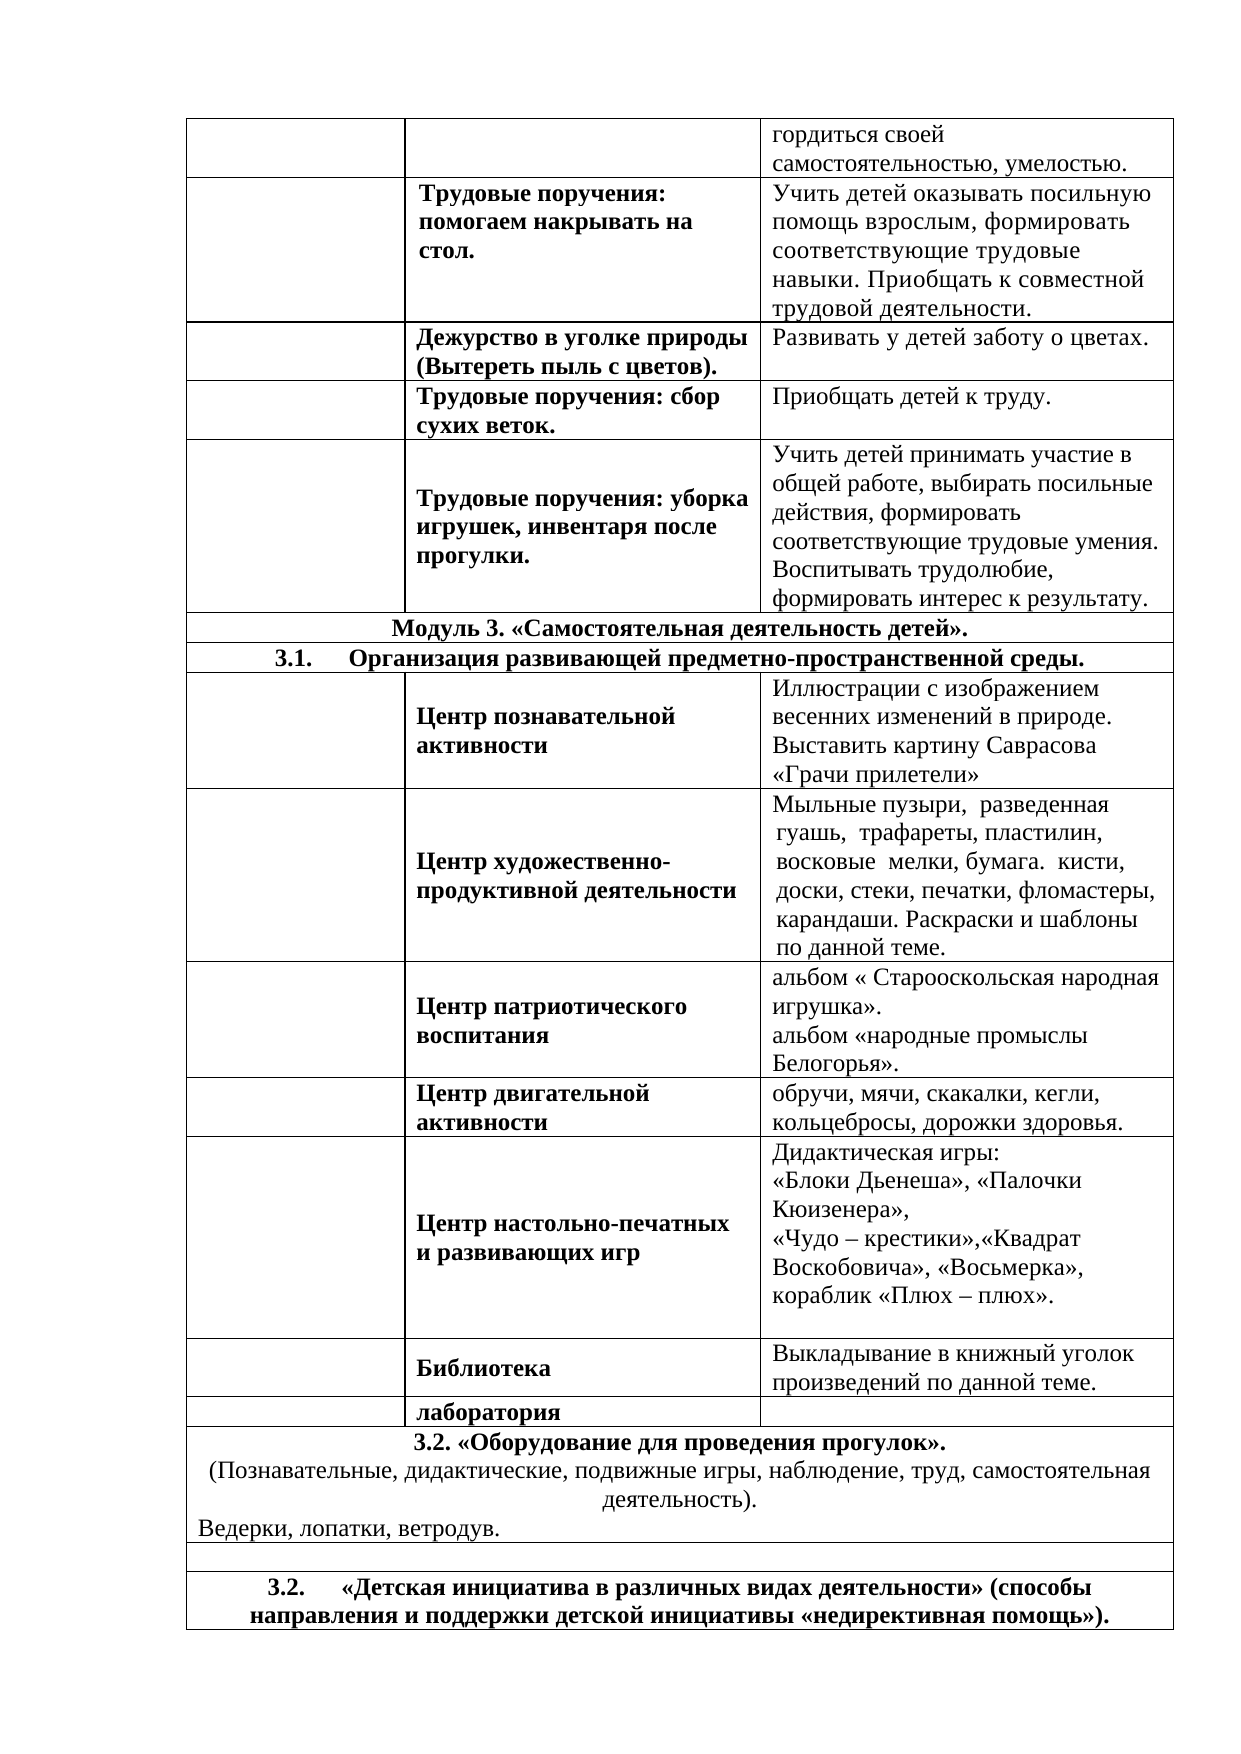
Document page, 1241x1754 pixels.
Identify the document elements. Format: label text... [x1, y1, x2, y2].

table_cell [187, 789, 404, 961]
table_cell Центр настольно-печатных и развивающих игр [406, 1137, 760, 1337]
table_cell Модуль 3. «Самостоятельная деятельность детей». [187, 613, 1173, 642]
table_cell Трудовые поручения: уборка игрушек, инвентаря после прогулки. [406, 440, 760, 612]
table_cell [187, 119, 404, 177]
table_cell Библиотека [406, 1339, 760, 1396]
table_cell Развивать у детей заботу о цветах. [761, 323, 1173, 380]
table_cell Дидактическая игры: «Блоки Дьенеша», «Палочки Кюизенера», «Чудо – крестики»,«Квадрат Воскобовича», «Восьмерка», кораблик «Плюх – плюх». [761, 1137, 1173, 1337]
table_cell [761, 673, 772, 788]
table_cell [761, 1397, 1173, 1426]
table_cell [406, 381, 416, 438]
table_cell [187, 1543, 1173, 1571]
table_cell [187, 381, 404, 438]
table_cell [187, 440, 404, 612]
table_cell Центр познавательной активности [406, 673, 760, 788]
table_cell [187, 1339, 404, 1396]
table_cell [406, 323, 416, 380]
table_cell альбом « Старооскольская народная игрушка». альбом «народные промыслы Белогорья». [761, 962, 1173, 1077]
table_cell Центр двигательной активности [406, 1078, 760, 1136]
table_cell 3.2. «Оборудование для проведения прогулок». (Познавательные, дидактические, подвижные игры, наблюдение, труд, самостоятельная деятельность). Ведерки, лопатки, ветродув. [187, 1427, 1173, 1542]
table_cell [187, 1078, 404, 1136]
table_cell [761, 119, 1173, 177]
table_cell Трудовые поручения: помогаем накрывать на стол. [406, 178, 760, 321]
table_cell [406, 119, 760, 177]
table_cell [187, 1137, 404, 1337]
table_cell Центр художественно-продуктивной деятельности [406, 789, 760, 961]
table_cell обручи, мячи, скакалки, кегли, кольцебросы, дорожки здоровья. [761, 1078, 1173, 1136]
table_cell Мыльные пузыри, разведенная гуашь, трафареты, пластилин, восковые мелки, бумага. кисти, доски, стеки, печатки, фломастеры, карандаши. Раскраски и шаблоны по данной теме. [761, 789, 1173, 961]
table_cell [187, 178, 404, 321]
table_cell Учить детей принимать участие в общей работе, выбирать посильные действия, формировать соответствующие трудовые умения. Воспитывать трудолюбие, формировать интерес к результату. [761, 440, 1173, 612]
table_cell Учить детей оказывать посильную помощь взрослым, формировать соответствующие трудовые навыки. Приобщать к совместной трудовой деятельности. [761, 178, 1173, 321]
table_cell Приобщать детей к труду. [761, 381, 1173, 438]
table_cell [187, 1397, 404, 1426]
table_cell [187, 962, 404, 1077]
table_cell Выкладывание в книжный уголок произведений по данной теме. [761, 1339, 1173, 1396]
table_cell Трудовые поручения: сбор сухих веток. [555, 381, 760, 438]
table_cell 3.1. Организация развивающей предметно-пространственной среды. [187, 643, 1173, 672]
table_cell Иллюстрации с изображением весенних изменений в природе. Выставить картину Саврасова «Грачи прилетели» [980, 673, 1173, 788]
table_cell 3.2. «Детская инициатива в различных видах деятельности» (способы направления и поддержки детской инициативы «недирективная помощь»). [187, 1572, 1173, 1629]
table_cell Центр патриотического воспитания [406, 962, 760, 1077]
table_cell [187, 673, 404, 788]
table_cell лаборатория [406, 1397, 760, 1426]
table_cell [187, 323, 404, 380]
